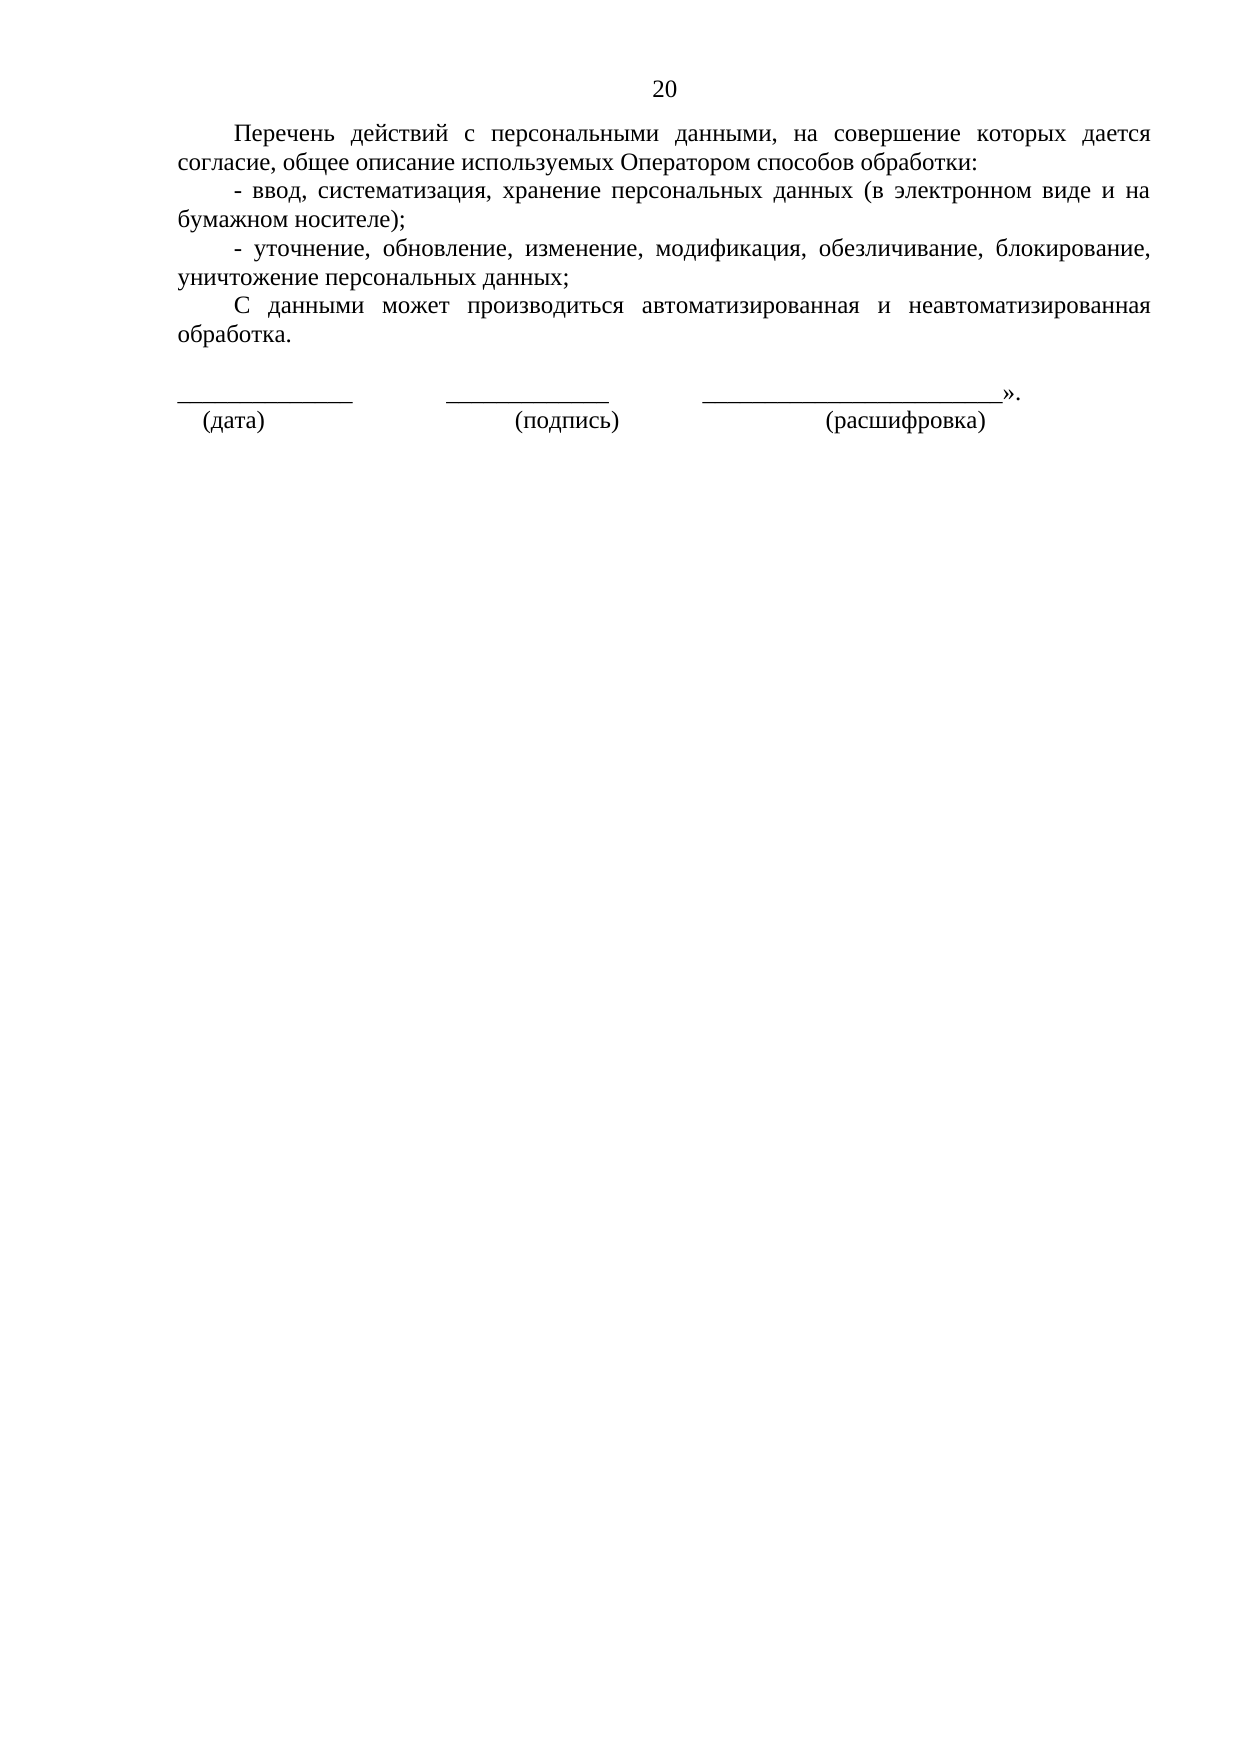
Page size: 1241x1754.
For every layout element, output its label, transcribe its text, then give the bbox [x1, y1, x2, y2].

text Перечень действий с персональными данными, на совершение которых дается согласие, общее описание используемых Оператором способов обработки: [177, 118, 1152, 176]
text - уточнение, обновление, изменение, модификация, обезличивание, блокирование, уничтожение персональных данных; [177, 233, 1152, 291]
text - ввод, систематизация, хранение персональных данных (в электронном виде и на бумажном носителе); [177, 176, 1152, 233]
text ______________ _____________ ________________________». [177, 377, 1152, 406]
text (дата) (подпись) (расшифровка) [177, 406, 1152, 434]
text С данными может производиться автоматизированная и неавтоматизированная обработка. [177, 291, 1152, 348]
